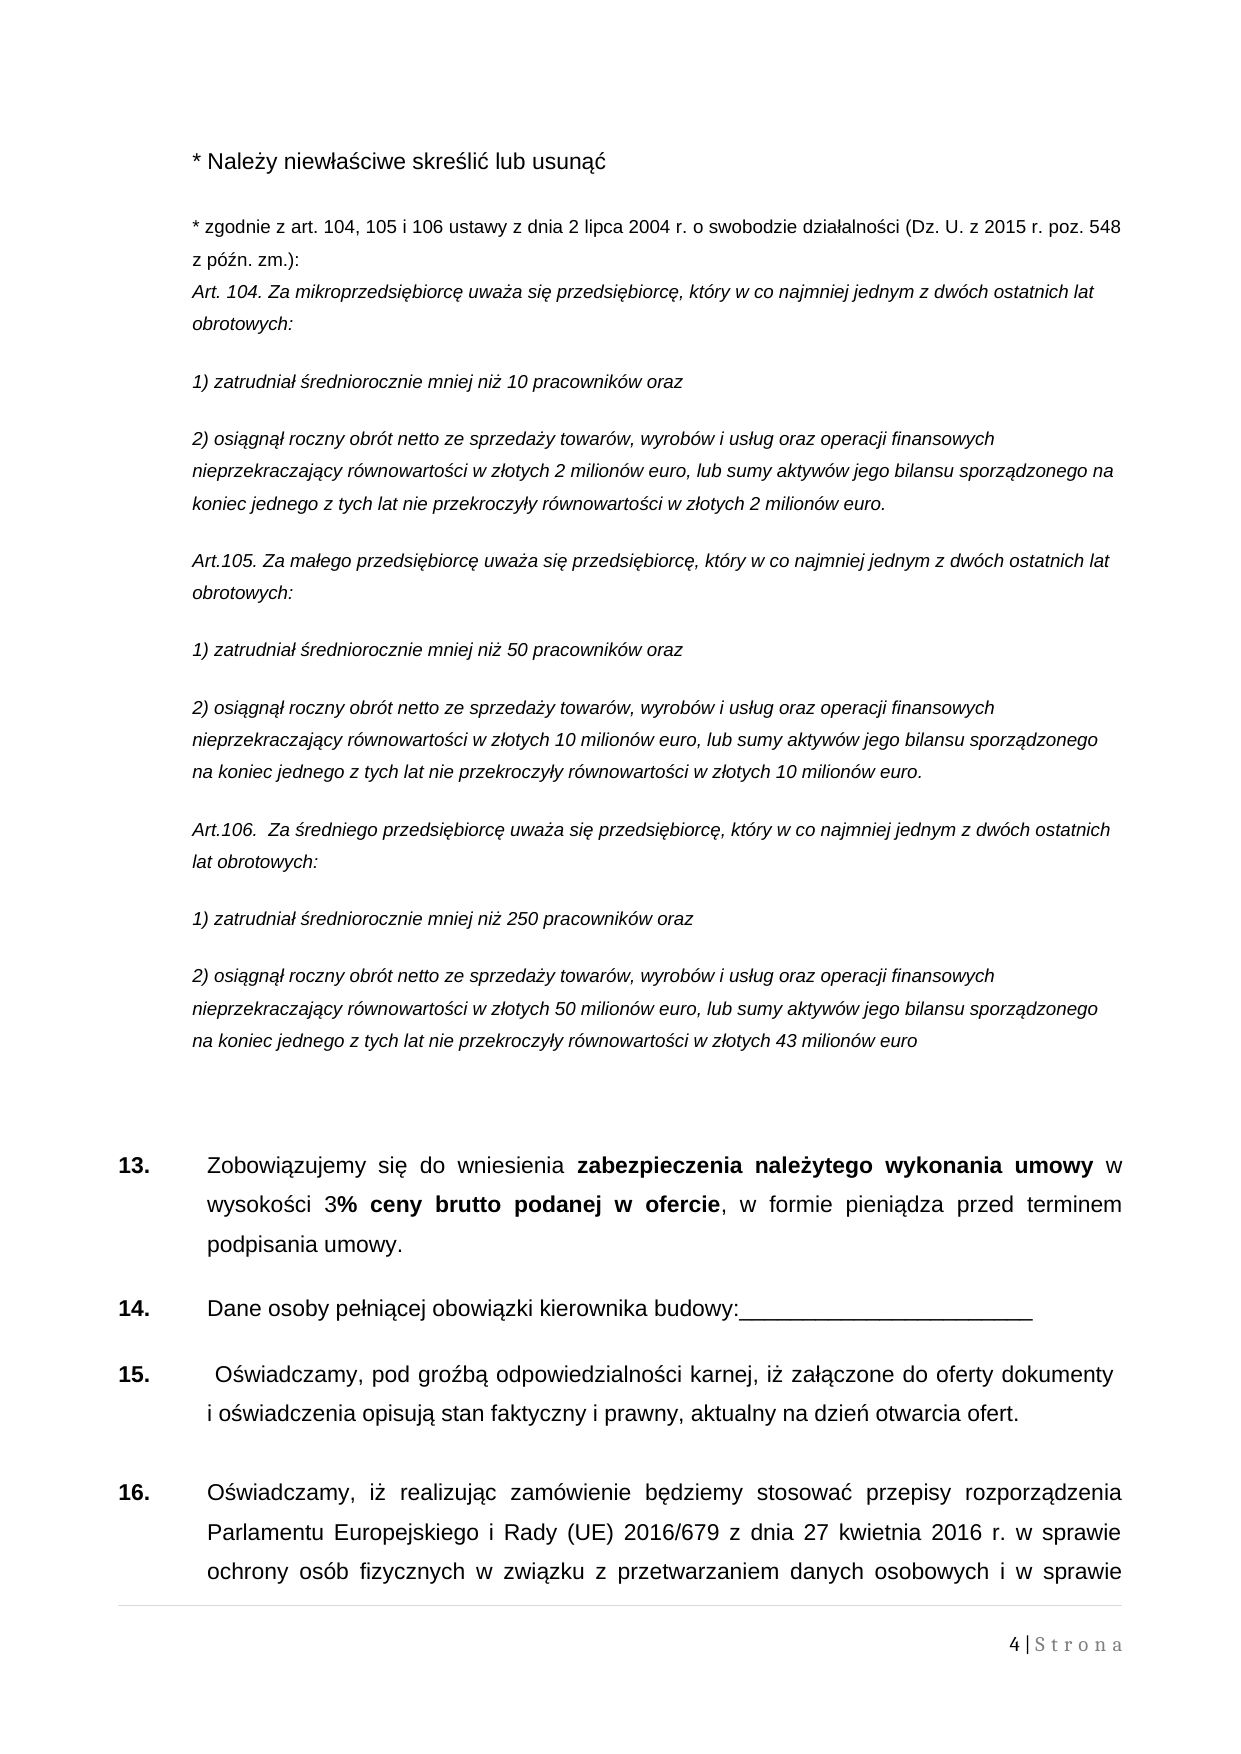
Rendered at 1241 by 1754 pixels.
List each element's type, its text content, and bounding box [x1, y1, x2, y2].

text 1) zatrudniał średniorocznie mniej niż 250 pracowników oraz [192, 908, 1122, 929]
list Dane osoby pełniącej obowiązki kierownika budowy:_______________________ [118, 1295, 1122, 1321]
text Art.105. Za małego przedsiębiorcę uważa się przedsiębiorcę, który w co najmniej jednym z dwóch ostatnich lat obrotowych: [192, 549, 1122, 603]
text 1) zatrudniał średniorocznie mniej niż 50 pracowników oraz [192, 639, 1122, 661]
text 15. Oświadczamy, pod groźbą odpowiedzialności karnej, iż załączone do oferty dokumenty i oświadczenia opisują stan faktyczny i prawny, aktualny na dzień otwarcia ofert. [118, 1361, 1122, 1427]
text Art. 104. Za mikroprzedsiębiorcę uważa się przedsiębiorcę, który w co najmniej jednym z dwóch ostatnich lat obrotowych: [192, 281, 1122, 335]
text * zgodnie z art. 104, 105 i 106 ustawy z dnia 2 lipca 2004 r. o swobodzie działalności (Dz. U. z 2015 r. poz. 548 z późn. zm.): [192, 216, 1122, 270]
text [118, 1479, 1122, 1584]
text 2) osiągnął roczny obrót netto ze sprzedaży towarów, wyrobów i usług oraz operacji finansowych nieprzekraczający równowartości w złotych 50 milionów euro, lub sumy aktywów jego bilansu sporządzonego na koniec jednego z tych lat nie przekroczyły równowartości w złotych 43 milionów euro [192, 965, 1122, 1051]
text * Należy niewłaściwe skreślić lub usunąć [118, 148, 1122, 174]
list Zobowiązujemy się do wniesienia zabezpieczenia należytego wykonania umowy w wysokości 3% ceny brutto podanej w ofercie, w formie pieniądza przed terminem podpisania umowy. [118, 1152, 1122, 1257]
text 2) osiągnął roczny obrót netto ze sprzedaży towarów, wyrobów i usług oraz operacji finansowych nieprzekraczający równowartości w złotych 10 milionów euro, lub sumy aktywów jego bilansu sporządzonego na koniec jednego z tych lat nie przekroczyły równowartości w złotych 10 milionów euro. [192, 696, 1122, 783]
text Art.106. Za średniego przedsiębiorcę uważa się przedsiębiorcę, który w co najmniej jednym z dwóch ostatnich lat obrotowych: [192, 818, 1122, 872]
text 2) osiągnął roczny obrót netto ze sprzedaży towarów, wyrobów i usług oraz operacji finansowych nieprzekraczający równowartości w złotych 2 milionów euro, lub sumy aktywów jego bilansu sporządzonego na koniec jednego z tych lat nie przekroczyły równowartości w złotych 2 milionów euro. [192, 428, 1122, 514]
text 1) zatrudniał średniorocznie mniej niż 10 pracowników oraz [192, 370, 1122, 392]
